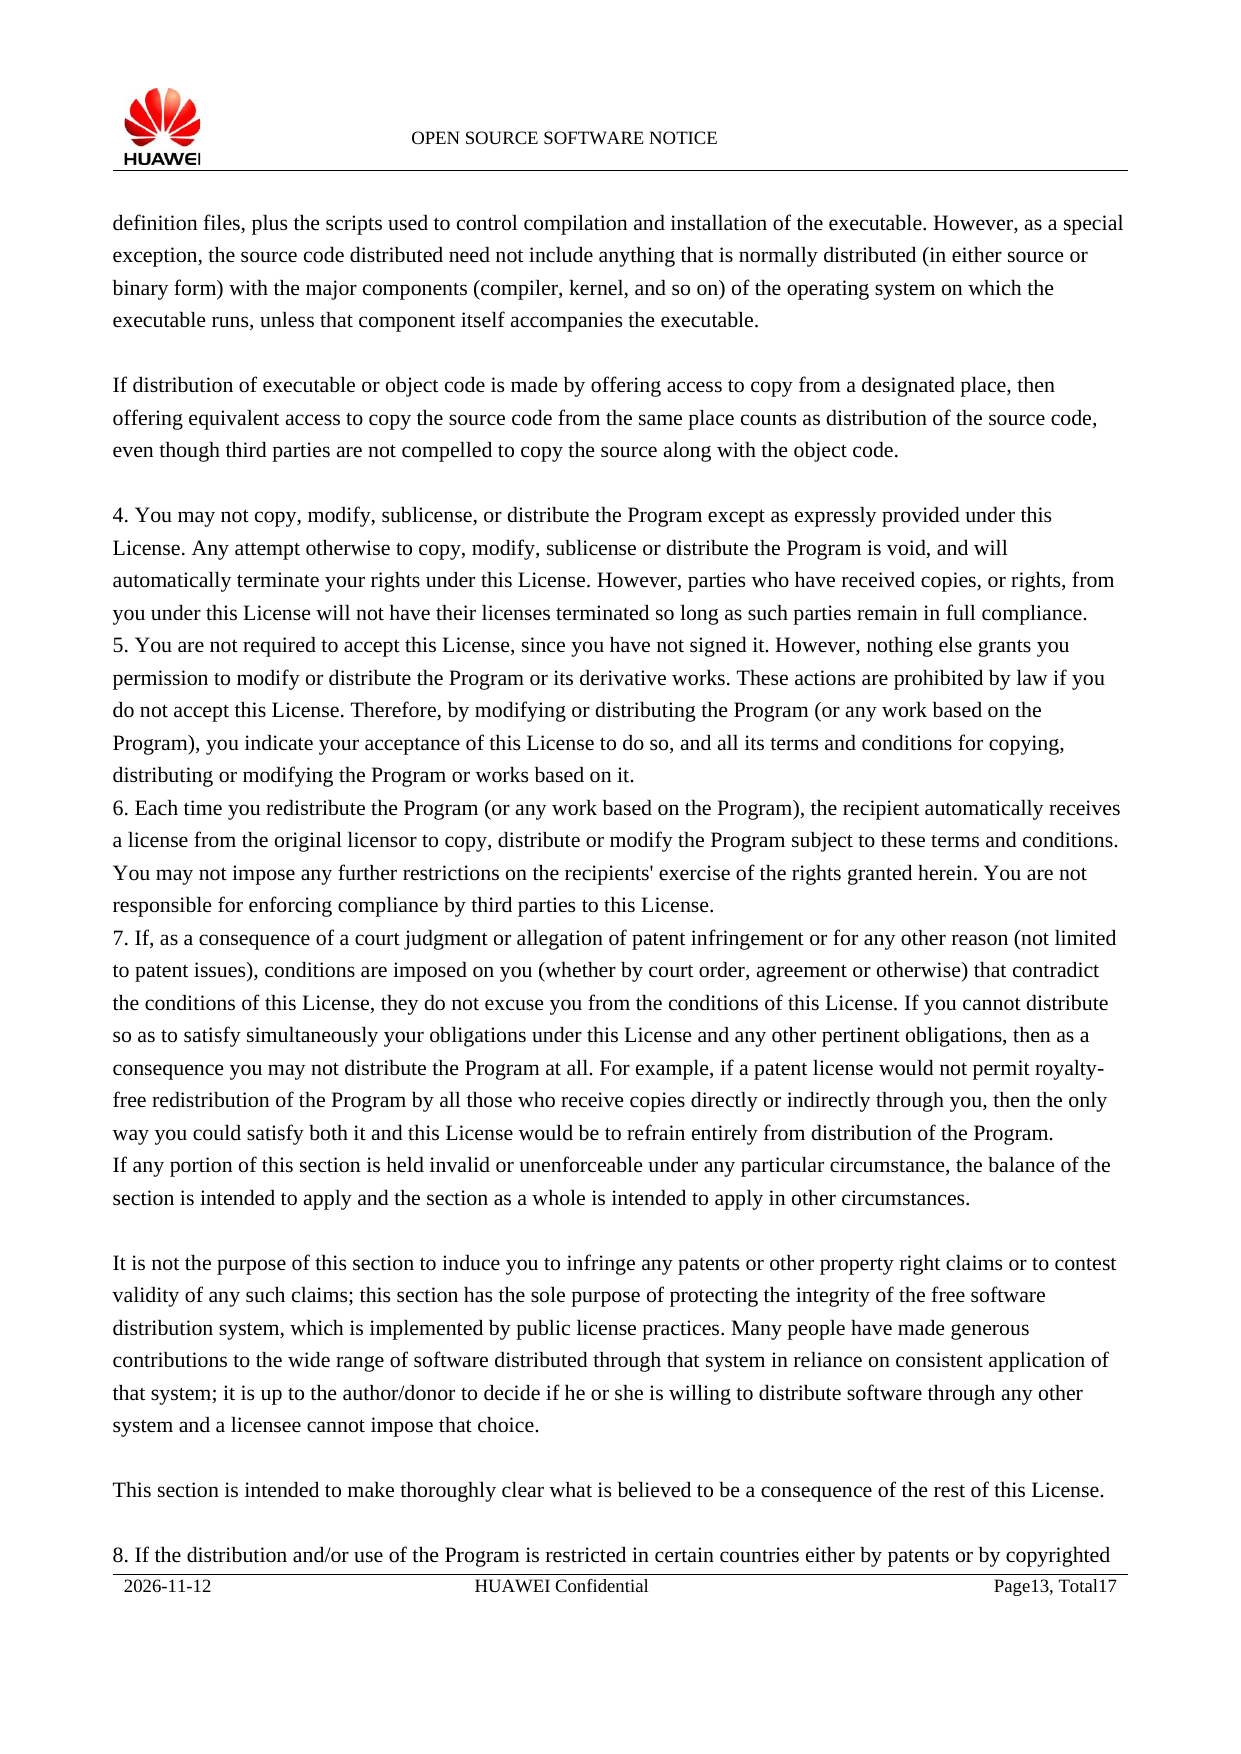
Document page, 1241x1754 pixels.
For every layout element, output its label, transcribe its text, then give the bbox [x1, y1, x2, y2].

picture [124, 88, 201, 165]
